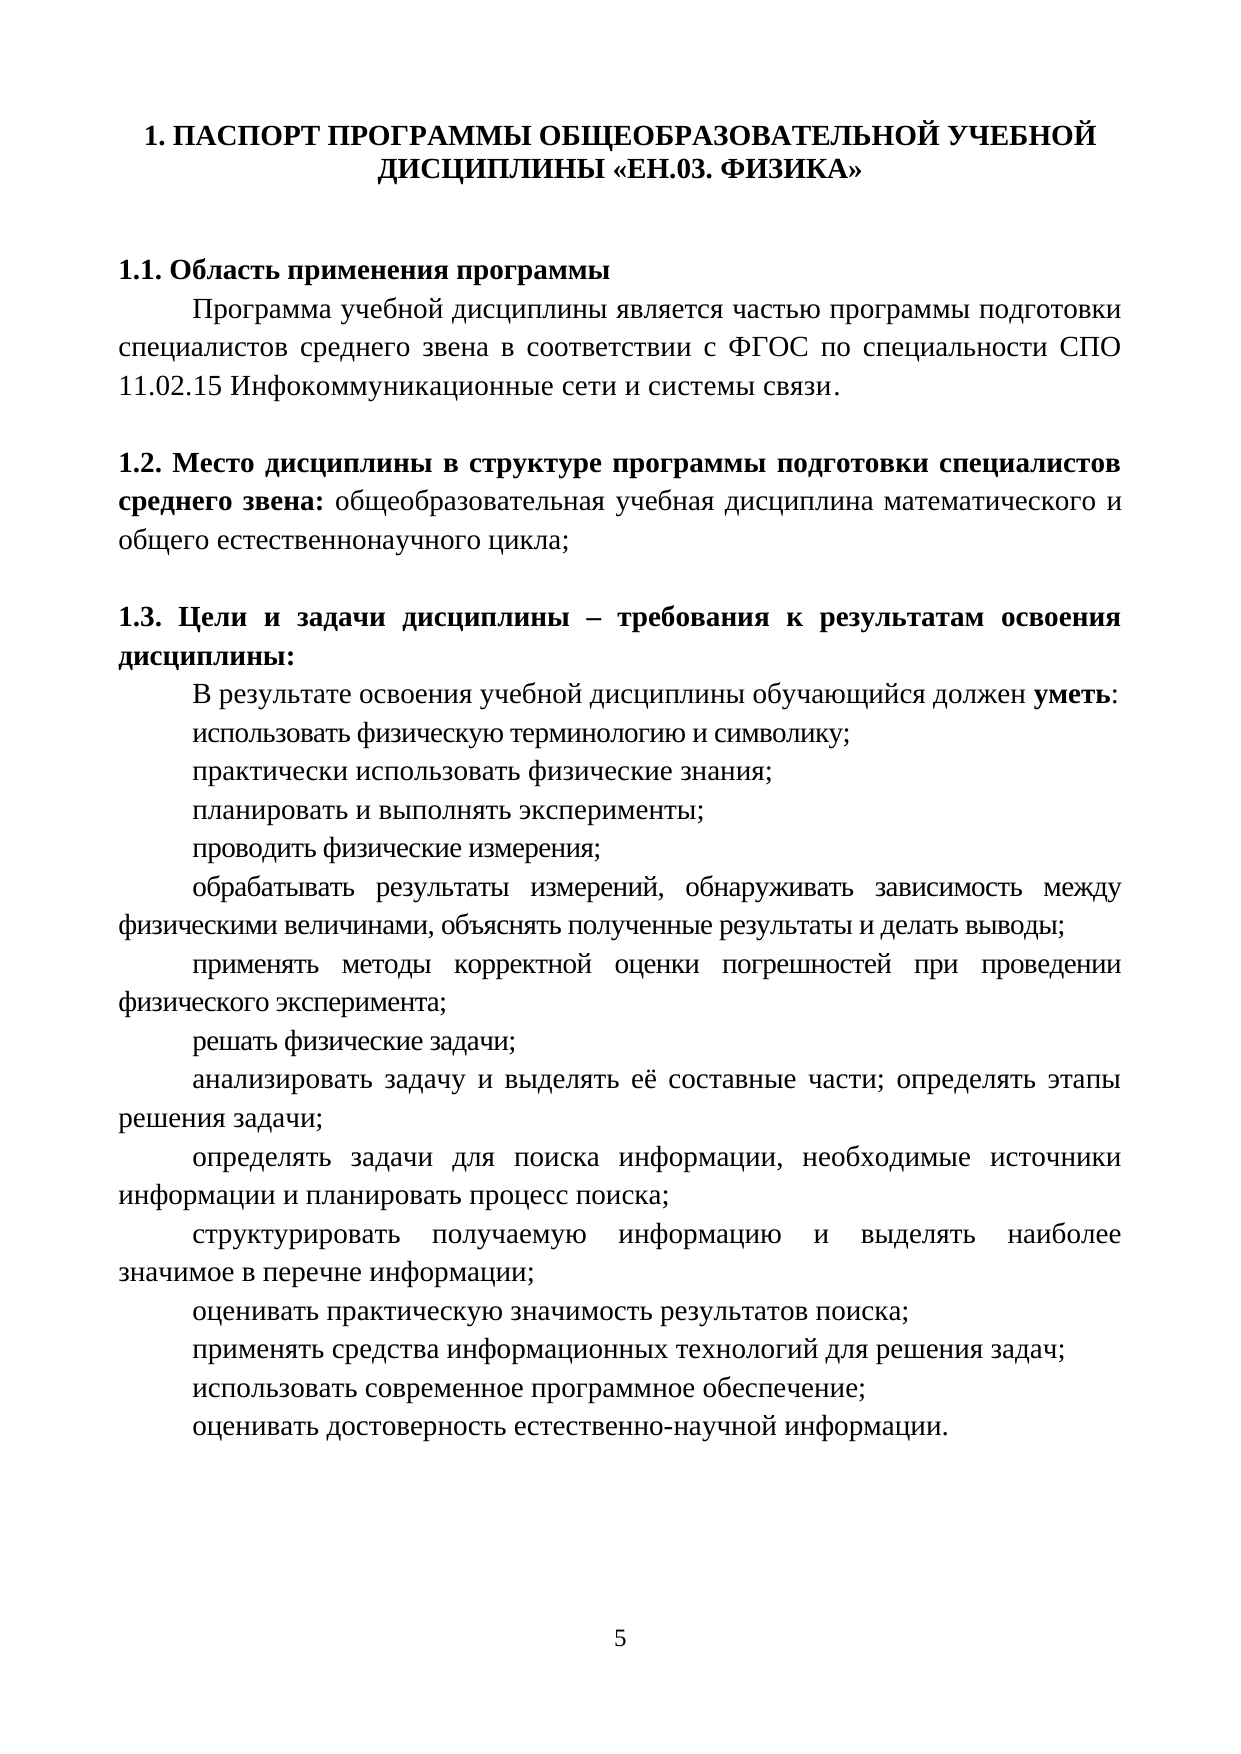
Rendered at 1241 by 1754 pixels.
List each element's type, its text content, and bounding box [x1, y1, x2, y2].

text 1.3. Цели и задачи дисциплины – требования к результатам освоения дисциплины: [118, 599, 1122, 671]
text Программа учебной дисциплины является частью программы подготовки специалистов среднего звена в соответствии с ФГОС по специальности СПО 11.02.15 Инфокоммуникационные сети и системы связи. [118, 291, 1122, 401]
text оценивать практическую значимость результатов поиска; [118, 1293, 1122, 1326]
text В результате освоения учебной дисциплины обучающийся должен уметь: [118, 676, 1122, 710]
text 1.1. Область применения программы [118, 252, 1122, 286]
text определять задачи для поиска информации, необходимые источники информации и планировать процесс поиска; [118, 1139, 1122, 1211]
text структурировать получаемую информацию и выделять наиболее значимое в перечне информации; [118, 1216, 1122, 1288]
text 1. паспорт ПРОГРАММЫ ОБЩЕОБРАЗОВАТЕЛЬНОЙ УЧЕБНОЙ ДИСЦИПЛИНЫ «ЕН.03. ФИЗИКА» [118, 118, 1122, 185]
text применять методы корректной оценки погрешностей при проведении физического эксперимента; [118, 946, 1122, 1018]
text 1.2. Место дисциплины в структуре программы подготовки специалистов среднего звена: общеобразовательная учебная дисциплина математического и общего естественнонаучного цикла; [118, 445, 1122, 556]
text практически использовать физические знания; [118, 753, 1122, 787]
text обрабатывать результаты измерений, обнаруживать зависимость между физическими величинами, объяснять полученные результаты и делать выводы; [118, 869, 1122, 941]
text оценивать достоверность естественно-научной информации. [118, 1408, 1122, 1442]
text планировать и выполнять эксперименты; [118, 792, 1122, 825]
text применять средства информационных технологий для решения задач; [118, 1331, 1122, 1365]
text решать физические задачи; [118, 1023, 1122, 1057]
text использовать физическую терминологию и символику; [118, 715, 1122, 748]
text проводить физические измерения; [118, 830, 1122, 864]
text использовать современное программное обеспечение; [118, 1370, 1122, 1403]
text анализировать задачу и выделять её составные части; определять этапы решения задачи; [118, 1062, 1122, 1134]
